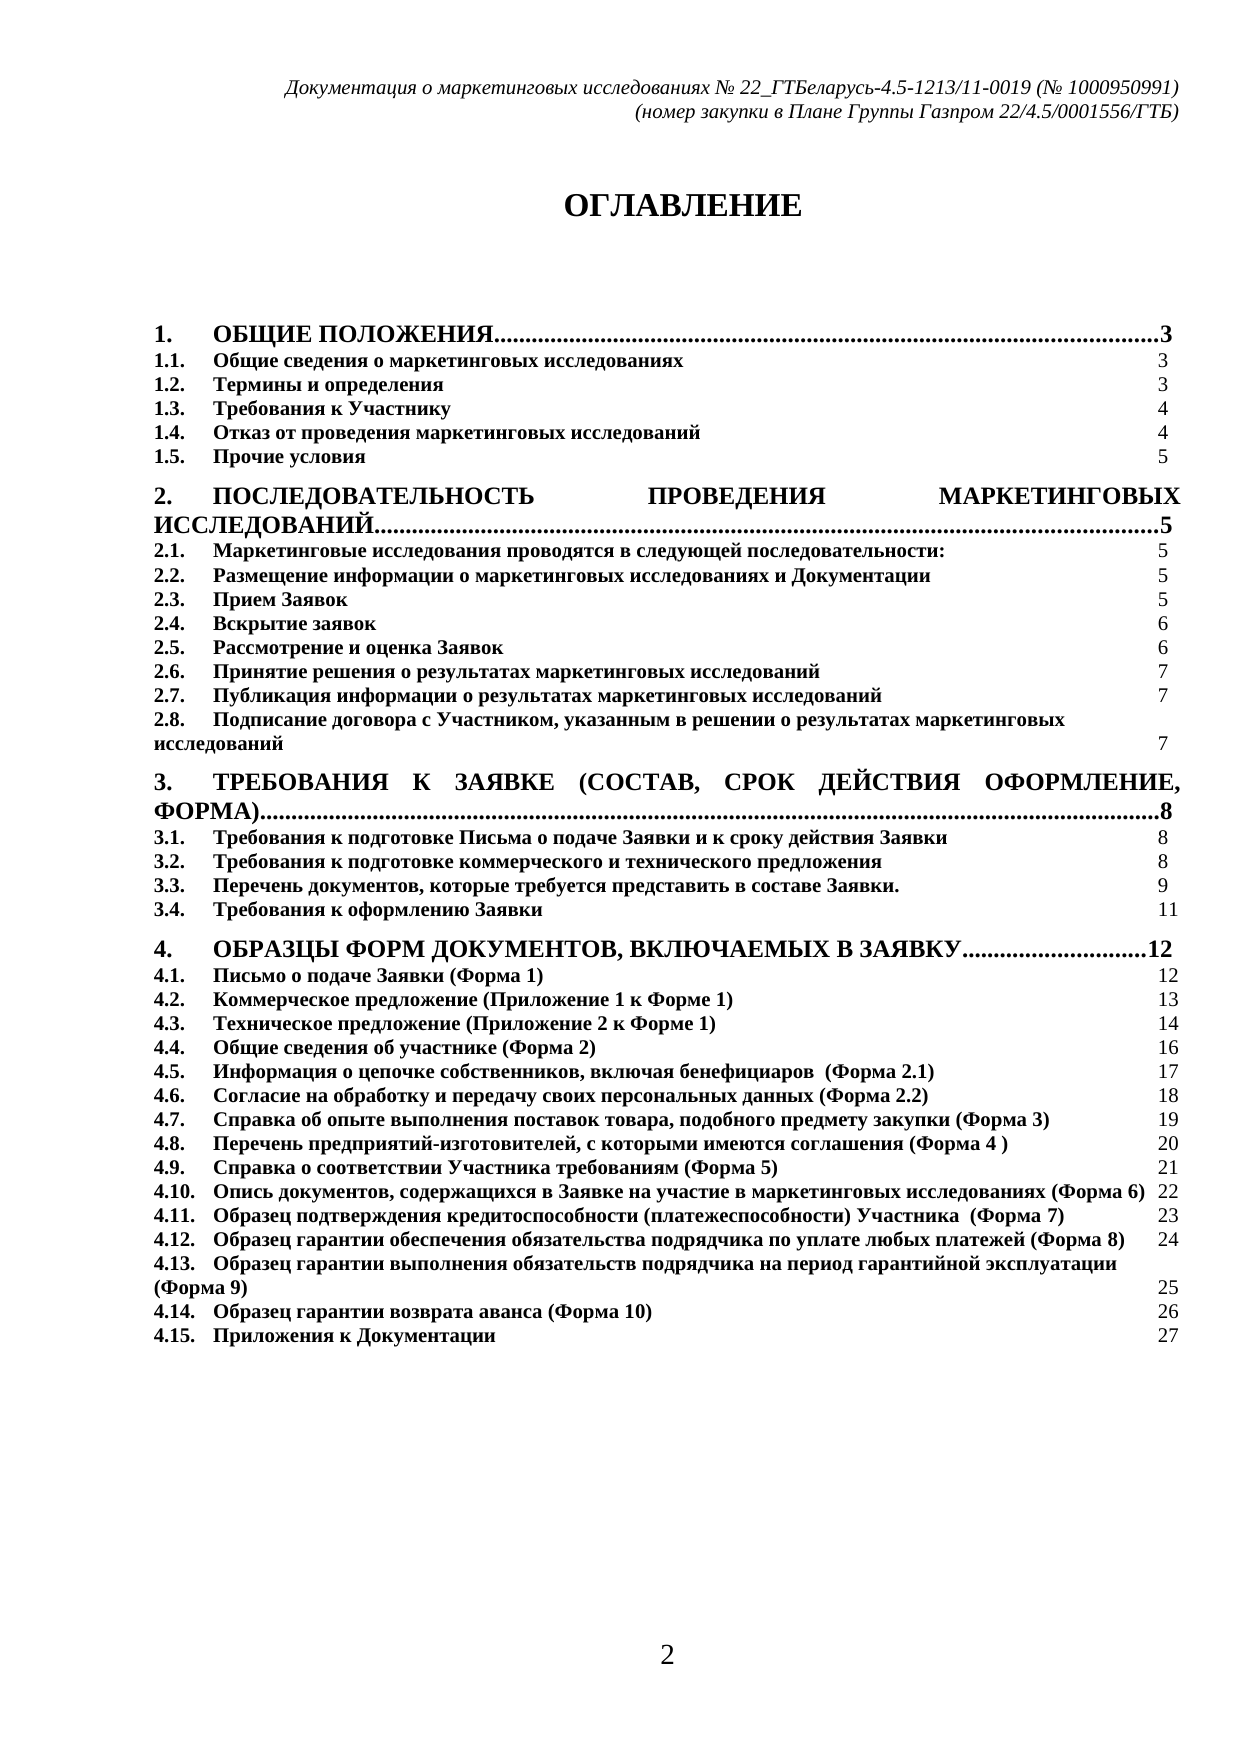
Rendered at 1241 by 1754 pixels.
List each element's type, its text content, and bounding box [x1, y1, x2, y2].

text ОГЛАВЛЕНИЕ [153, 186, 1212, 224]
